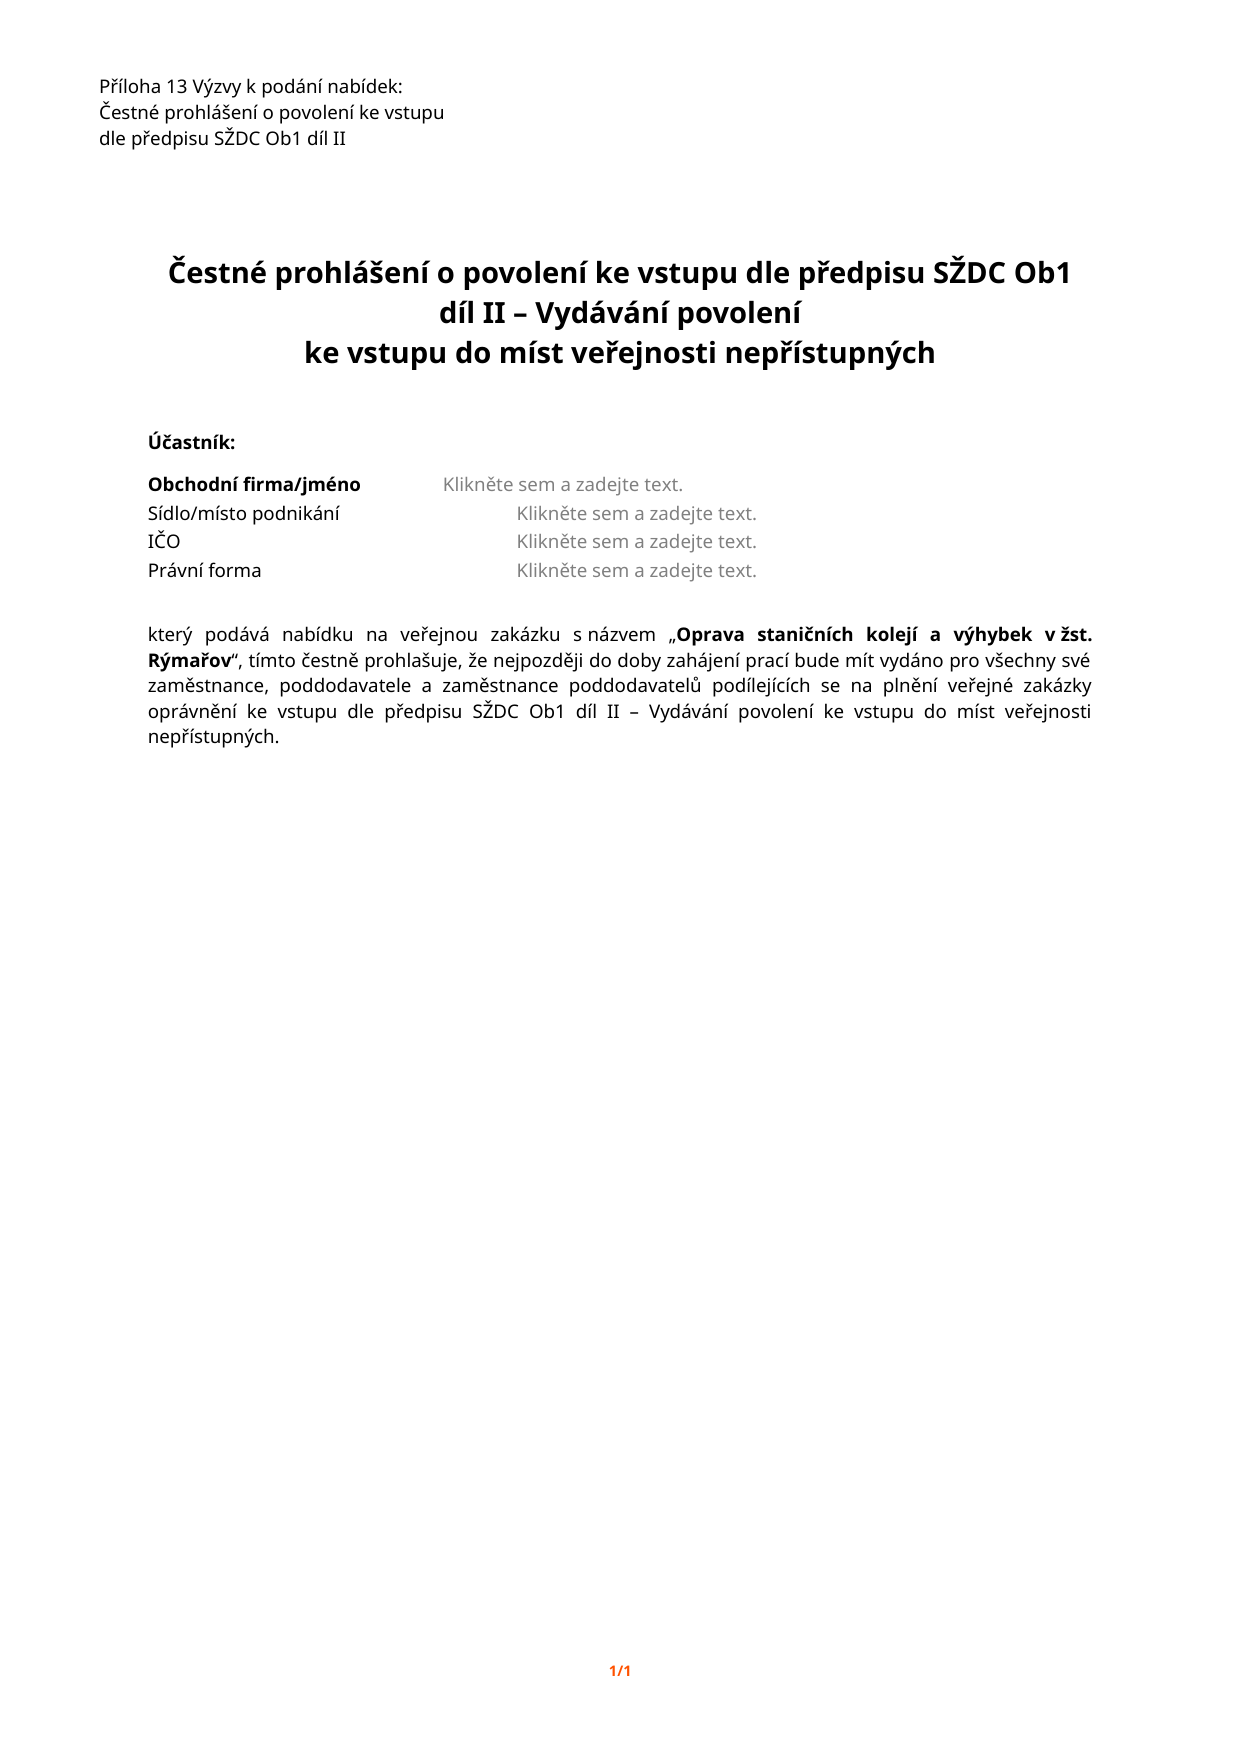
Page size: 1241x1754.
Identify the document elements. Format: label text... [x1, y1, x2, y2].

text Obchodní firma/jméno [148, 468, 1093, 497]
title Čestné prohlášení o povolení ke vstupu dle předpisu SŽDC Ob1 díl II – Vydávání povolení [148, 253, 1093, 332]
text IČO [148, 526, 1093, 555]
text Sídlo/místo podnikání [148, 497, 1093, 526]
text Právní forma [148, 555, 1093, 584]
text který podává nabídku na veřejnou zakázku s názvem „Oprava staničních kolejí a výhybek v žst. Rýmařov“, tímto čestně prohlašuje, že nejpozději do doby zahájení prací bude mít vydáno pro všechny své zaměstnance, poddodavatele a zaměstnance poddodavatelů podílejících se na plnění veřejné zakázky oprávnění ke vstupu dle předpisu SŽDC Ob1 díl II – Vydávání povolení ke vstupu do míst veřejnosti nepřístupných. [148, 622, 1093, 749]
title ke vstupu do míst veřejnosti nepřístupných [148, 332, 1093, 372]
text Účastník: [148, 424, 1093, 455]
